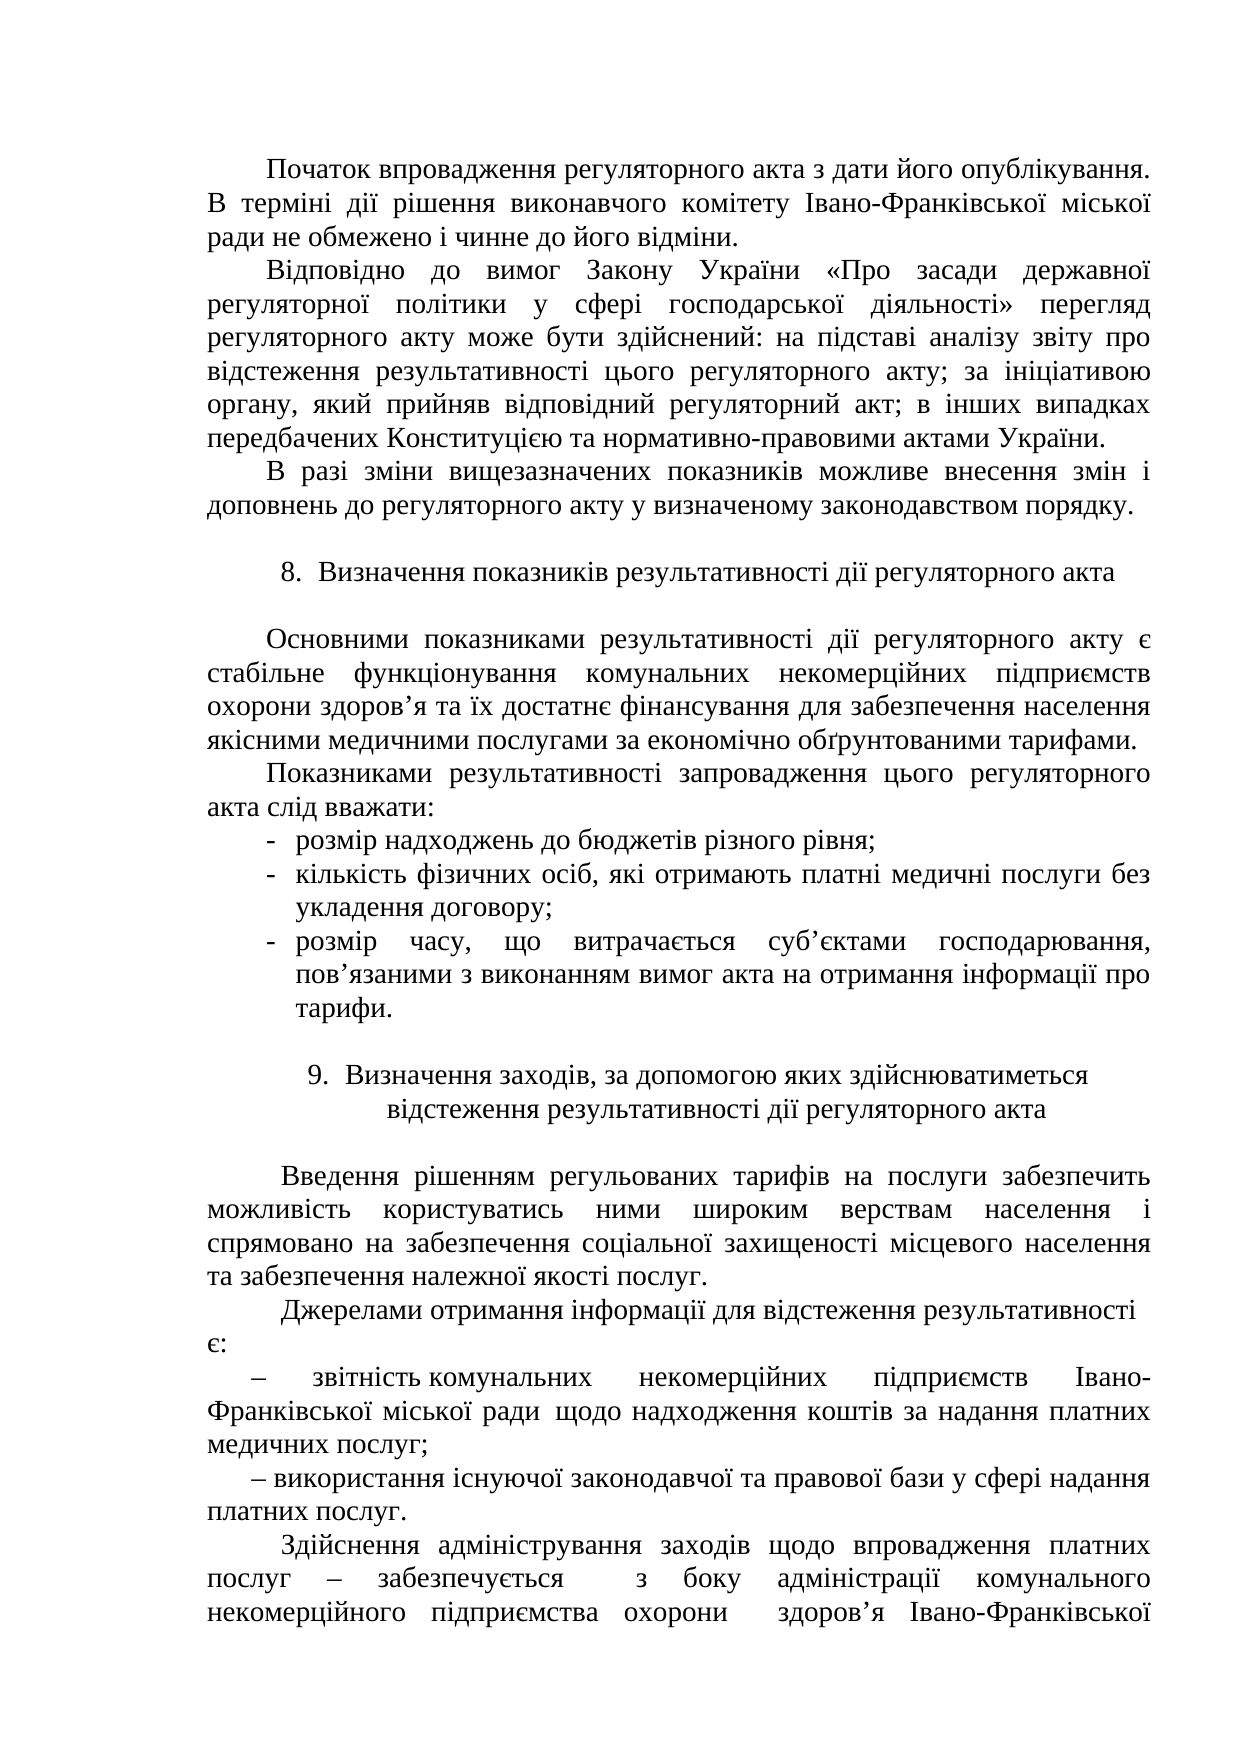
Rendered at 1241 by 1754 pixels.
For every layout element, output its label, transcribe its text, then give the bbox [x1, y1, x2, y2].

text Джерелами отримання інформації для відстеження результативності є: [207, 1292, 1152, 1359]
text Початок впровадження регуляторного акта з дати його опублікування. В терміні дії рішення виконавчого комітету Івано-Франківської міської ради не обмежено і чинне до його відміни. [207, 152, 1152, 252]
list Визначення заходів, за допомогою яких здійснюватиметься відстеження результативності дії регуляторного акта [244, 1057, 1152, 1124]
text В разі зміни вищезазначених показників можливе внесення змін і доповнень до регуляторного акту у визначеному законодавством порядку. [207, 453, 1152, 521]
text Введення рішенням регульованих тарифів на послуги забезпечить можливість користуватись ними широким верствам населення і спрямовано на забезпечення соціальної захищеності місцевого населення та забезпечення належної якості послуг. [207, 1158, 1152, 1292]
text Показниками результативності запровадження цього регуляторного акта слід вважати: [207, 755, 1152, 822]
text – звітність комунальних некомерційних підприємств Івано-Франківської міської ради щодо надходження коштів за надання платних медичних послуг; [207, 1359, 1152, 1460]
list розмір часу, що витрачається суб’єктами господарювання, пов’язаними з виконанням вимог акта на отримання інформації про тарифи. [266, 923, 1152, 1024]
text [207, 1527, 1152, 1627]
text – використання існуючої законодавчої та правової бази у сфері надання платних послуг. [207, 1460, 1152, 1527]
list розмір надходжень до бюджетів різного рівня; [266, 822, 1152, 856]
text Відповідно до вимог Закону України «Про засади державної регуляторної політики у сфері господарської діяльності» перегляд регуляторного акту може бути здійснений: на підставі аналізу звіту про відстеження результативності цього регуляторного акту; за ініціативою органу, який прийняв відповідний регуляторний акт; в інших випадках передбачених Конституцією та нормативно-правовими актами України. [207, 252, 1152, 453]
list кількість фізичних осіб, які отримають платні медичні послуги без укладення договору; [266, 856, 1152, 923]
text Основними показниками результативності дії регуляторного акту є стабільне функціонування комунальних некомерційних підприємств охорони здоров’я та їх достатнє фінансування для забезпечення населення якісними медичними послугами за економічно обґрунтованими тарифами. [207, 621, 1152, 755]
list Визначення показників результативності дії регуляторного акта [244, 554, 1152, 588]
